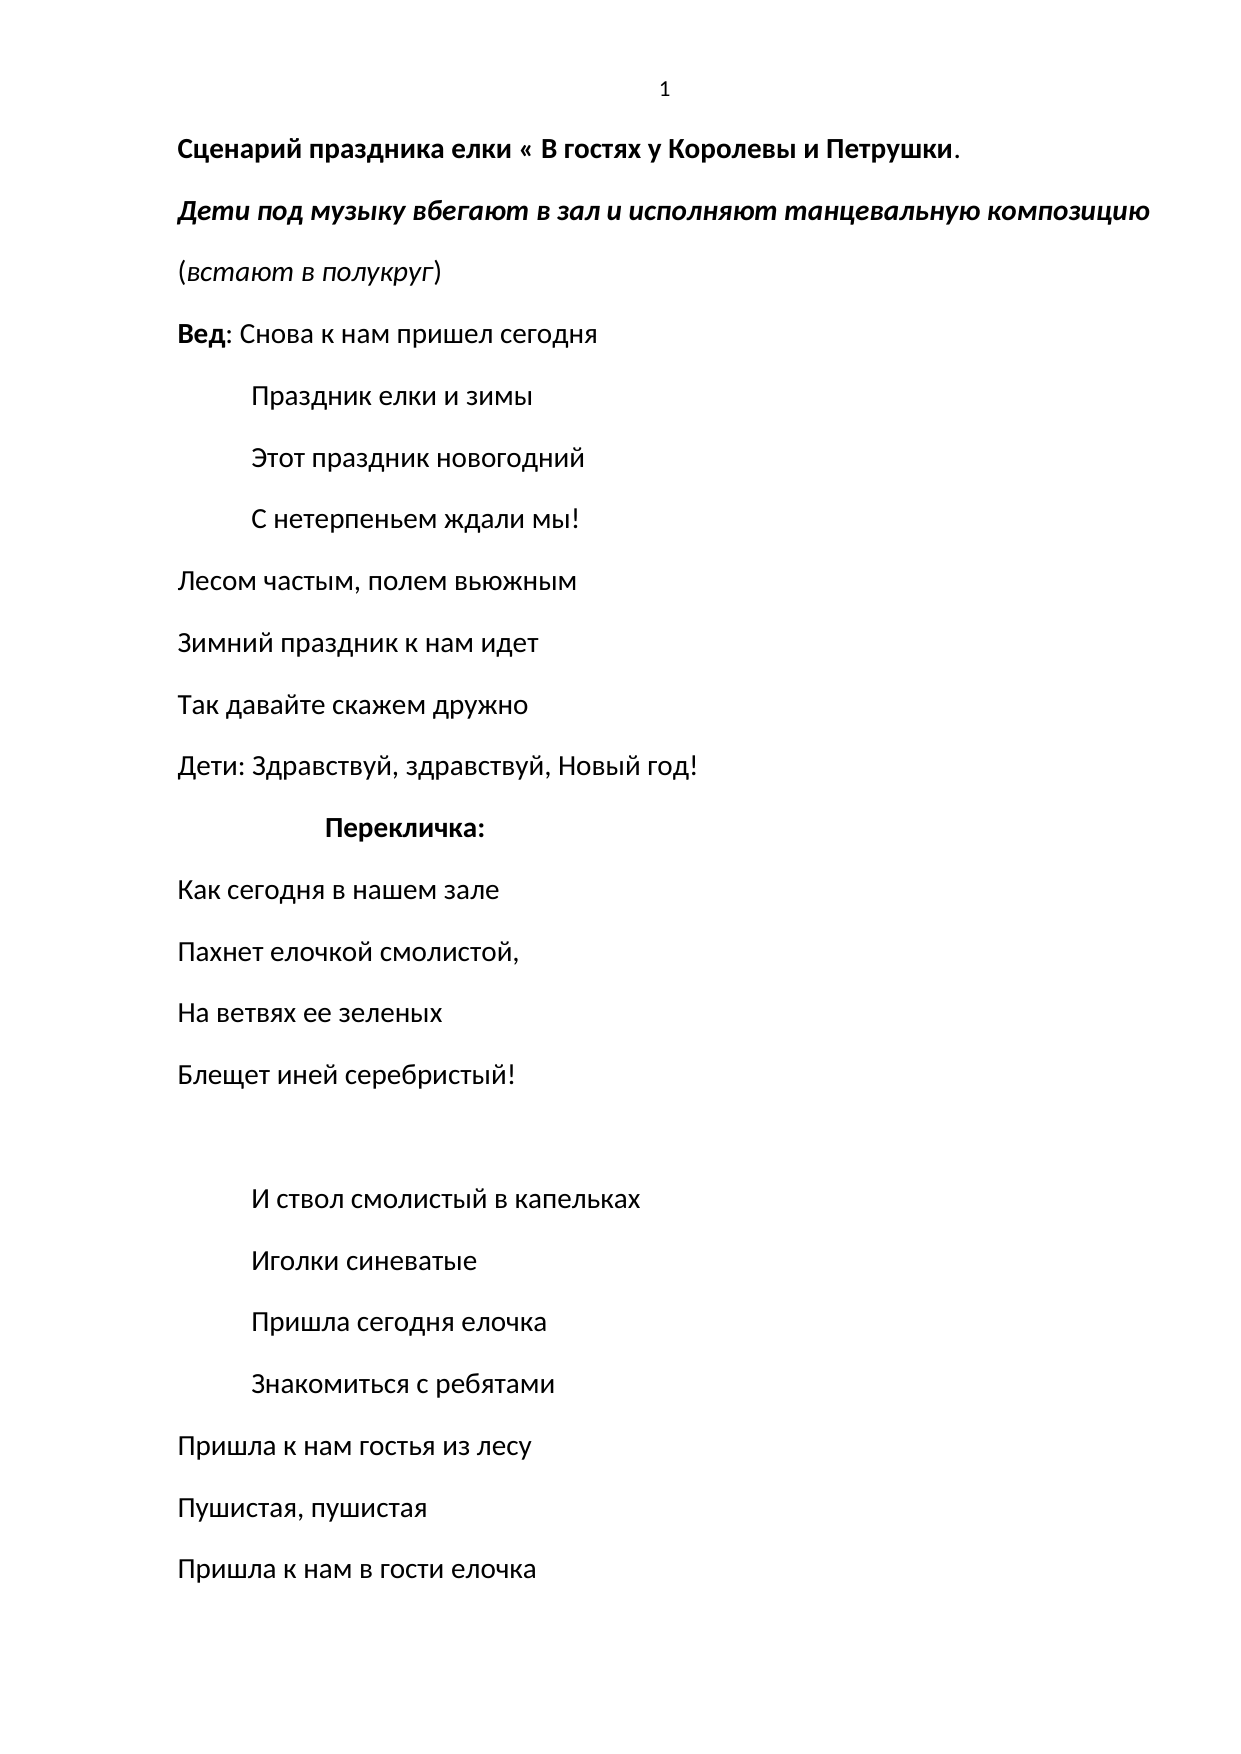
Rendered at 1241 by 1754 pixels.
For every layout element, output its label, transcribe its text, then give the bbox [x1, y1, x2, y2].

text Лесом частым, полем вьюжным [177, 562, 1152, 598]
text Блещет иней серебристый! [177, 1056, 1152, 1092]
text И ствол смолистый в капельках [177, 1180, 1152, 1216]
text Знакомиться с ребятами [177, 1365, 1152, 1401]
text (встают в полукруг) [177, 253, 1152, 289]
text С нетерпеньем ждали мы! [177, 500, 1152, 536]
text Пришла сегодня елочка [177, 1303, 1152, 1339]
text Пришла к нам в гости елочка [177, 1551, 1152, 1586]
text Сценарий праздника елки « В гостях у Королевы и Петрушки. [177, 130, 1152, 165]
text Вед: Снова к нам пришел сегодня [177, 315, 1152, 351]
text Зимний праздник к нам идет [177, 624, 1152, 659]
text Праздник елки и зимы [177, 377, 1152, 412]
text На ветвях ее зеленых [177, 994, 1152, 1030]
text Пушистая, пушистая [177, 1489, 1152, 1524]
text Как сегодня в нашем зале [177, 871, 1152, 907]
text Дети: Здравствуй, здравствуй, Новый год! [177, 747, 1152, 783]
text Этот праздник новогодний [177, 439, 1152, 474]
text Иголки синеватые [177, 1242, 1152, 1277]
text Перекличка: [177, 809, 1152, 845]
text Пришла к нам гостья из лесу [177, 1427, 1152, 1463]
text Дети под музыку вбегают в зал и исполняют танцевальную композицию [177, 192, 1152, 227]
text Так давайте скажем дружно [177, 686, 1152, 721]
text Пахнет елочкой смолистой, [177, 933, 1152, 968]
